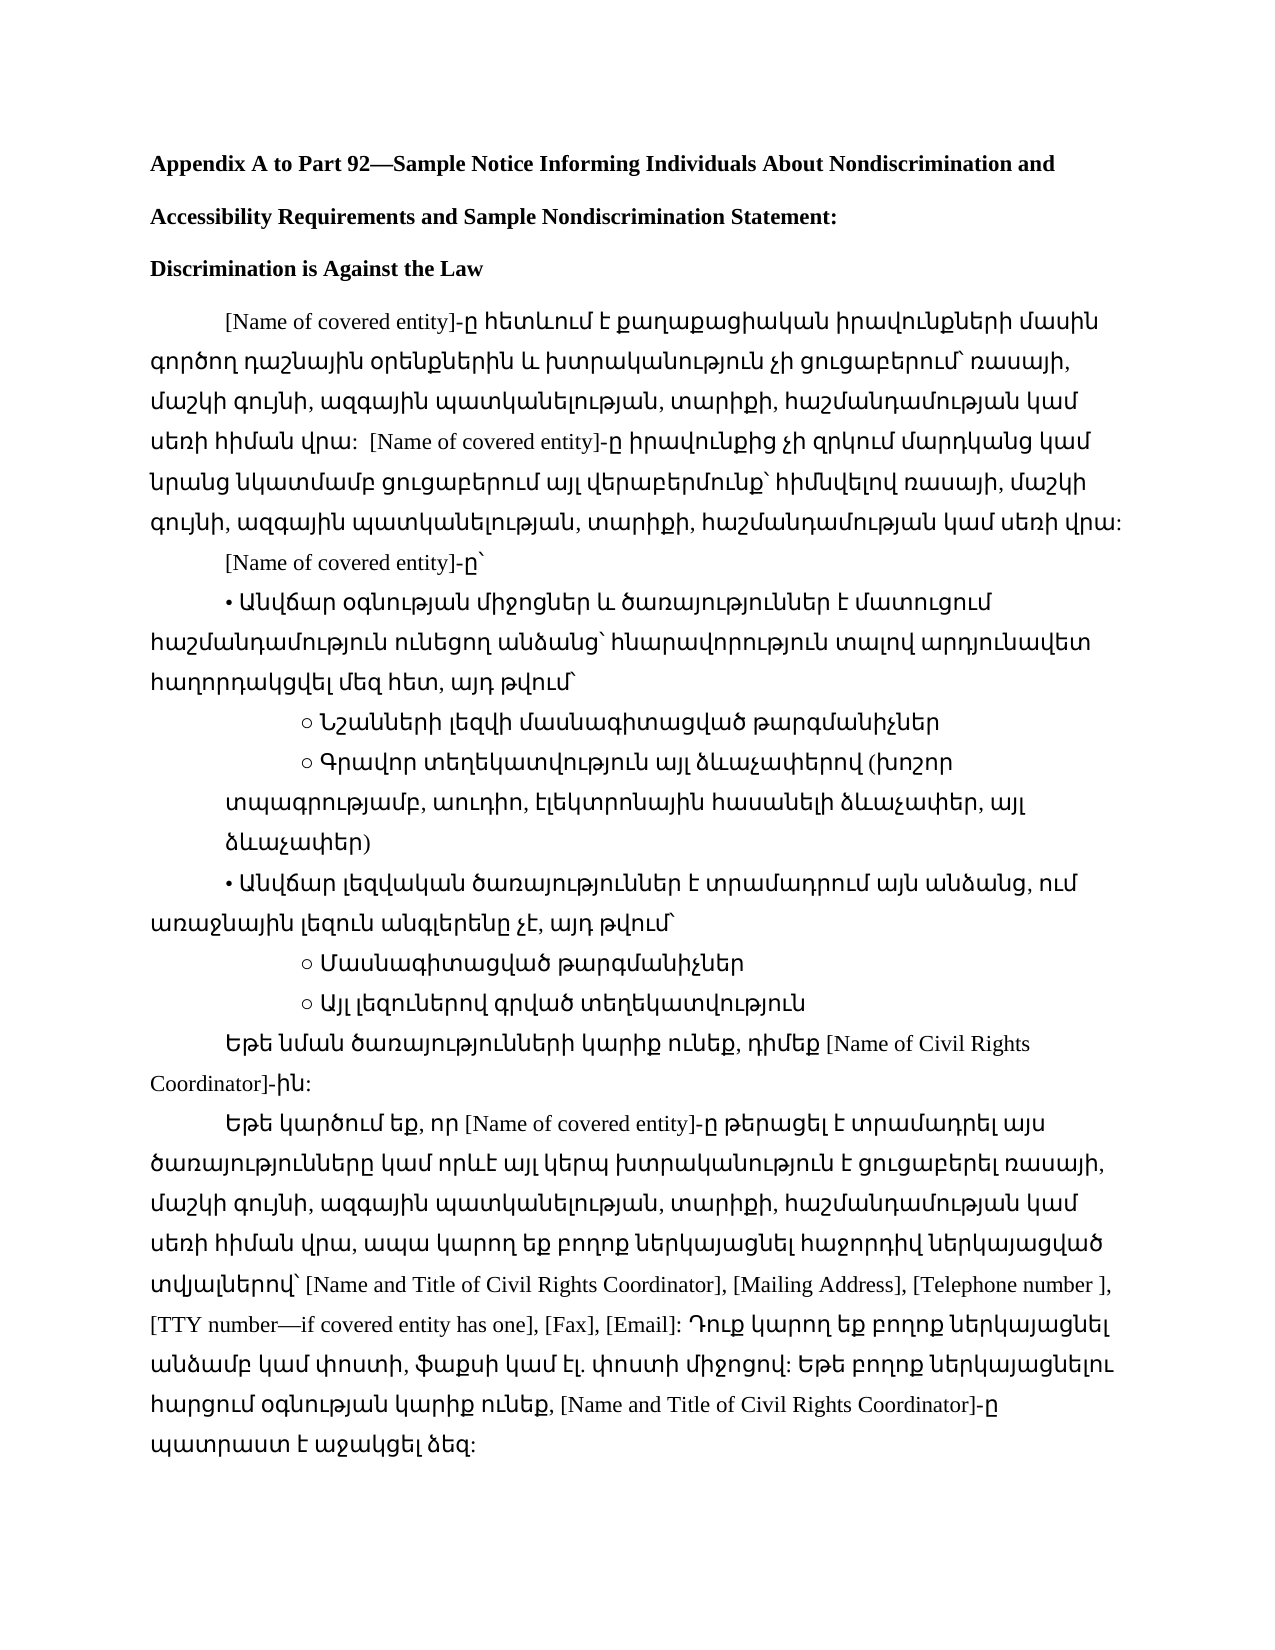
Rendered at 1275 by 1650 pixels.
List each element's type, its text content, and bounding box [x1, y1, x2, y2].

text • Անվճար լեզվական ծառայություններ է տրամադրում այն անձանց, ում առաջնային լեզուն անգլերենը չէ, այդ թվում՝ [150, 869, 1125, 936]
text ○ Այլ լեզուներով գրված տեղեկատվություն [150, 990, 1125, 1017]
text [Name of covered entity]-ը հետևում է քաղաքացիական իրավունքների մասին գործող դաշնային օրենքներին և խտրականություն չի ցուցաբերում՝ ռասայի, մաշկի գույնի, ազգային պատկանելության, տարիքի, հաշմանդամության կամ սեռի հիման վրա: [Name of covered entity]-ը իրավունքից չի զրկում մարդկանց կամ նրանց նկատմամբ ցուցաբերում այլ վերաբերմունք՝ հիմնվելով ռասայի, մաշկի գույնի, ազգային պատկանելության, տարիքի, հաշմանդամության կամ սեռի վրա: [150, 308, 1125, 535]
text • Անվճար օգնության միջոցներ և ծառայություններ է մատուցում հաշմանդամություն ունեցող անձանց՝ հնարավորություն տալով արդյունավետ հաղորդակցվել մեզ հետ, այդ թվում՝ [150, 589, 1125, 696]
text Եթե կարծում եք, որ [Name of covered entity]-ը թերացել է տրամադրել այս ծառայությունները կամ որևէ այլ կերպ խտրականություն է ցուցաբերել ռասայի, մաշկի գույնի, ազգային պատկանելության, տարիքի, հաշմանդամության կամ սեռի հիման վրա, ապա կարող եք բողոք ներկայացնել հաջորդիվ ներկայացված տվյալներով՝ [Name and Title of Civil Rights Coordinator], [Mailing Address], [Telephone number ], [TTY number—if covered entity has one], [Fax], [Email]: Դուք կարող եք բողոք ներկայացնել անձամբ կամ փոստի, ֆաքսի կամ էլ. փոստի միջոցով: Եթե բողոք ներկայացնելու հարցում օգնության կարիք ունեք, [Name and Title of Civil Rights Coordinator]-ը պատրաստ է աջակցել ձեզ: [150, 1110, 1125, 1458]
text Եթե նման ծառայությունների կարիք ունեք, դիմեք [Name of Civil Rights Coordinator]-ին: [150, 1030, 1125, 1097]
text Appendix A to Part 92—Sample Notice Informing Individuals About Nondiscrimination and Accessibility Requirements and Sample Nondiscrimination Statement: [150, 150, 1125, 229]
text ○ Գրավոր տեղեկատվություն այլ ձևաչափերով (խոշոր տպագրությամբ, աուդիո, էլեկտրոնային հասանելի ձևաչափեր, այլ ձևաչափեր) [225, 749, 1125, 856]
text ○ Մասնագիտացված թարգմանիչներ [150, 950, 1125, 977]
text Discrimination is Against the Law [150, 255, 1125, 282]
text [Name of covered entity]-ը՝ [150, 549, 1125, 576]
text ○ Նշանների լեզվի մասնագիտացված թարգմանիչներ [150, 709, 1125, 736]
